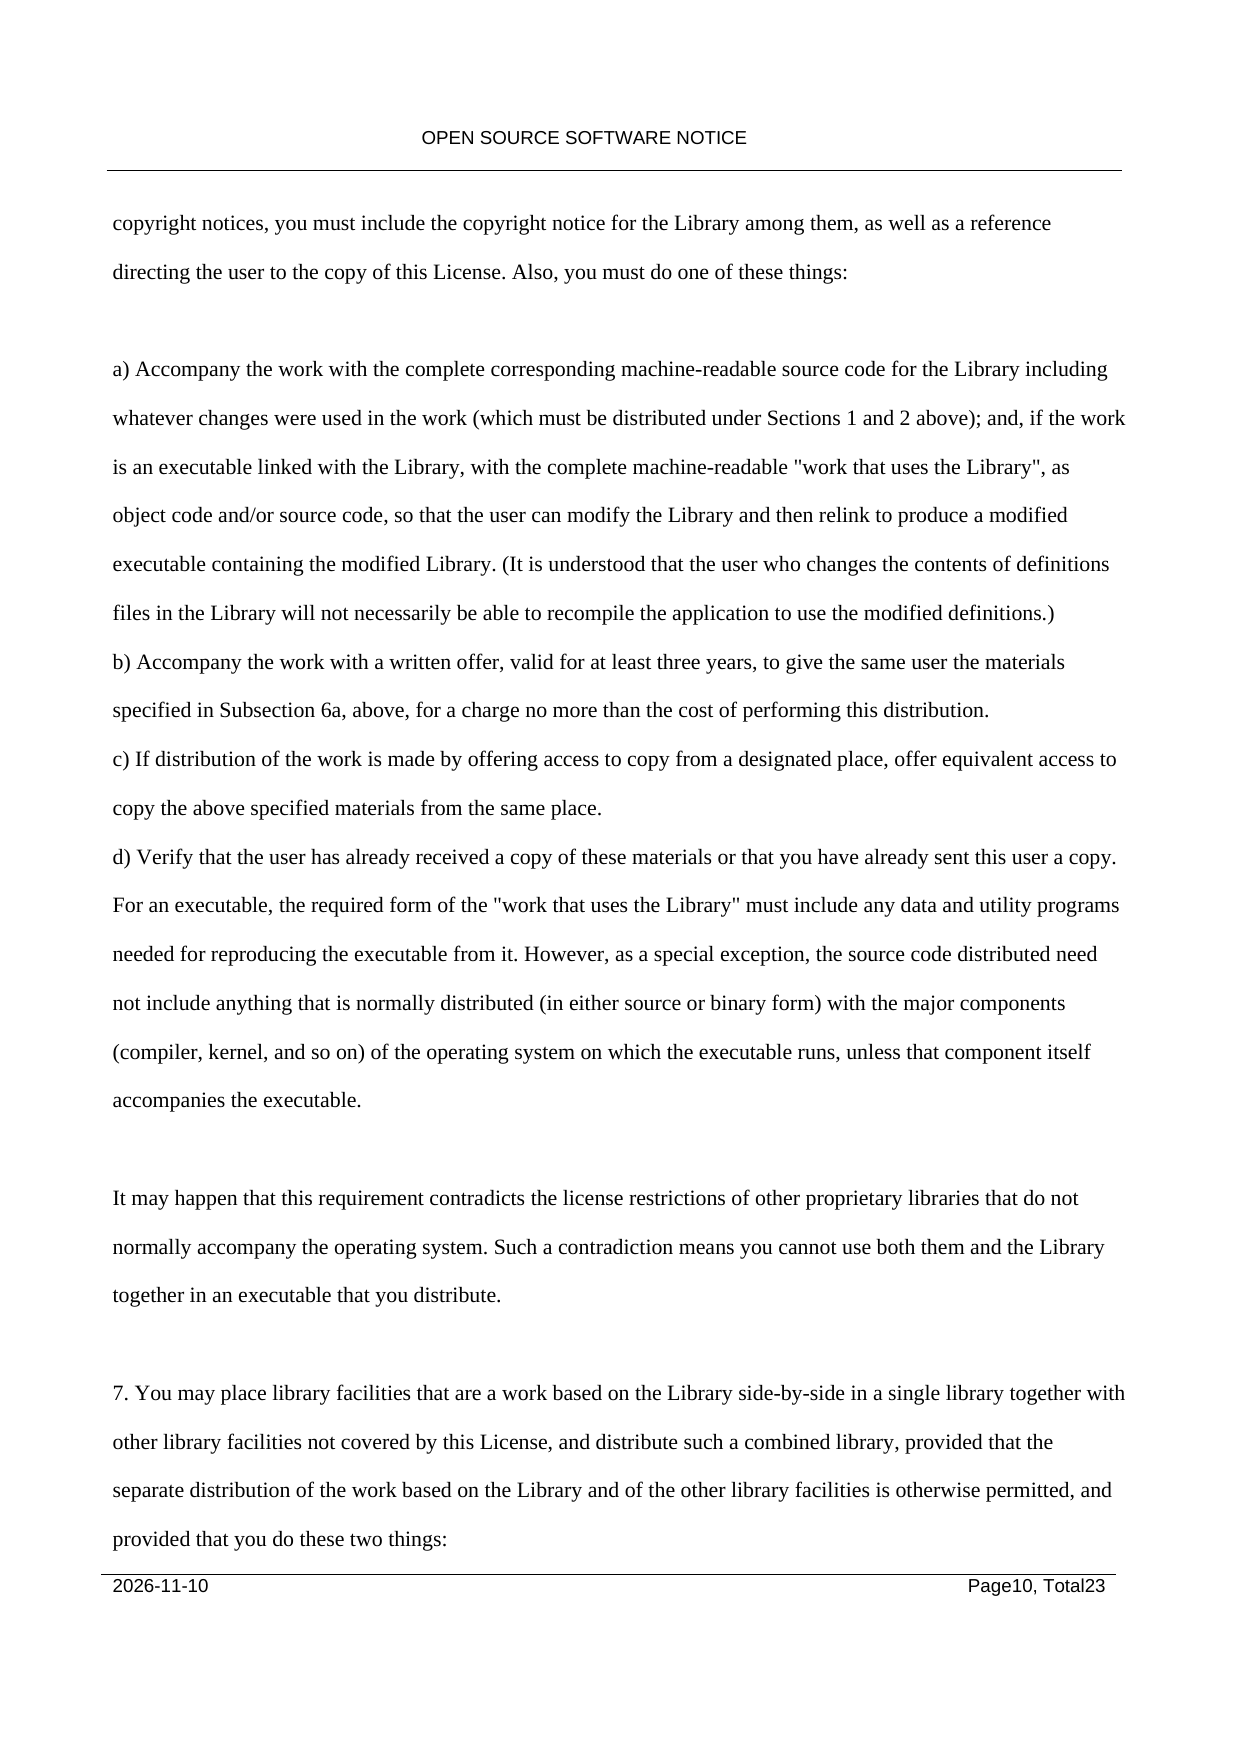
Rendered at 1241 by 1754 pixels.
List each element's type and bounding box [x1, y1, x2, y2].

text [112, 206, 1128, 1555]
